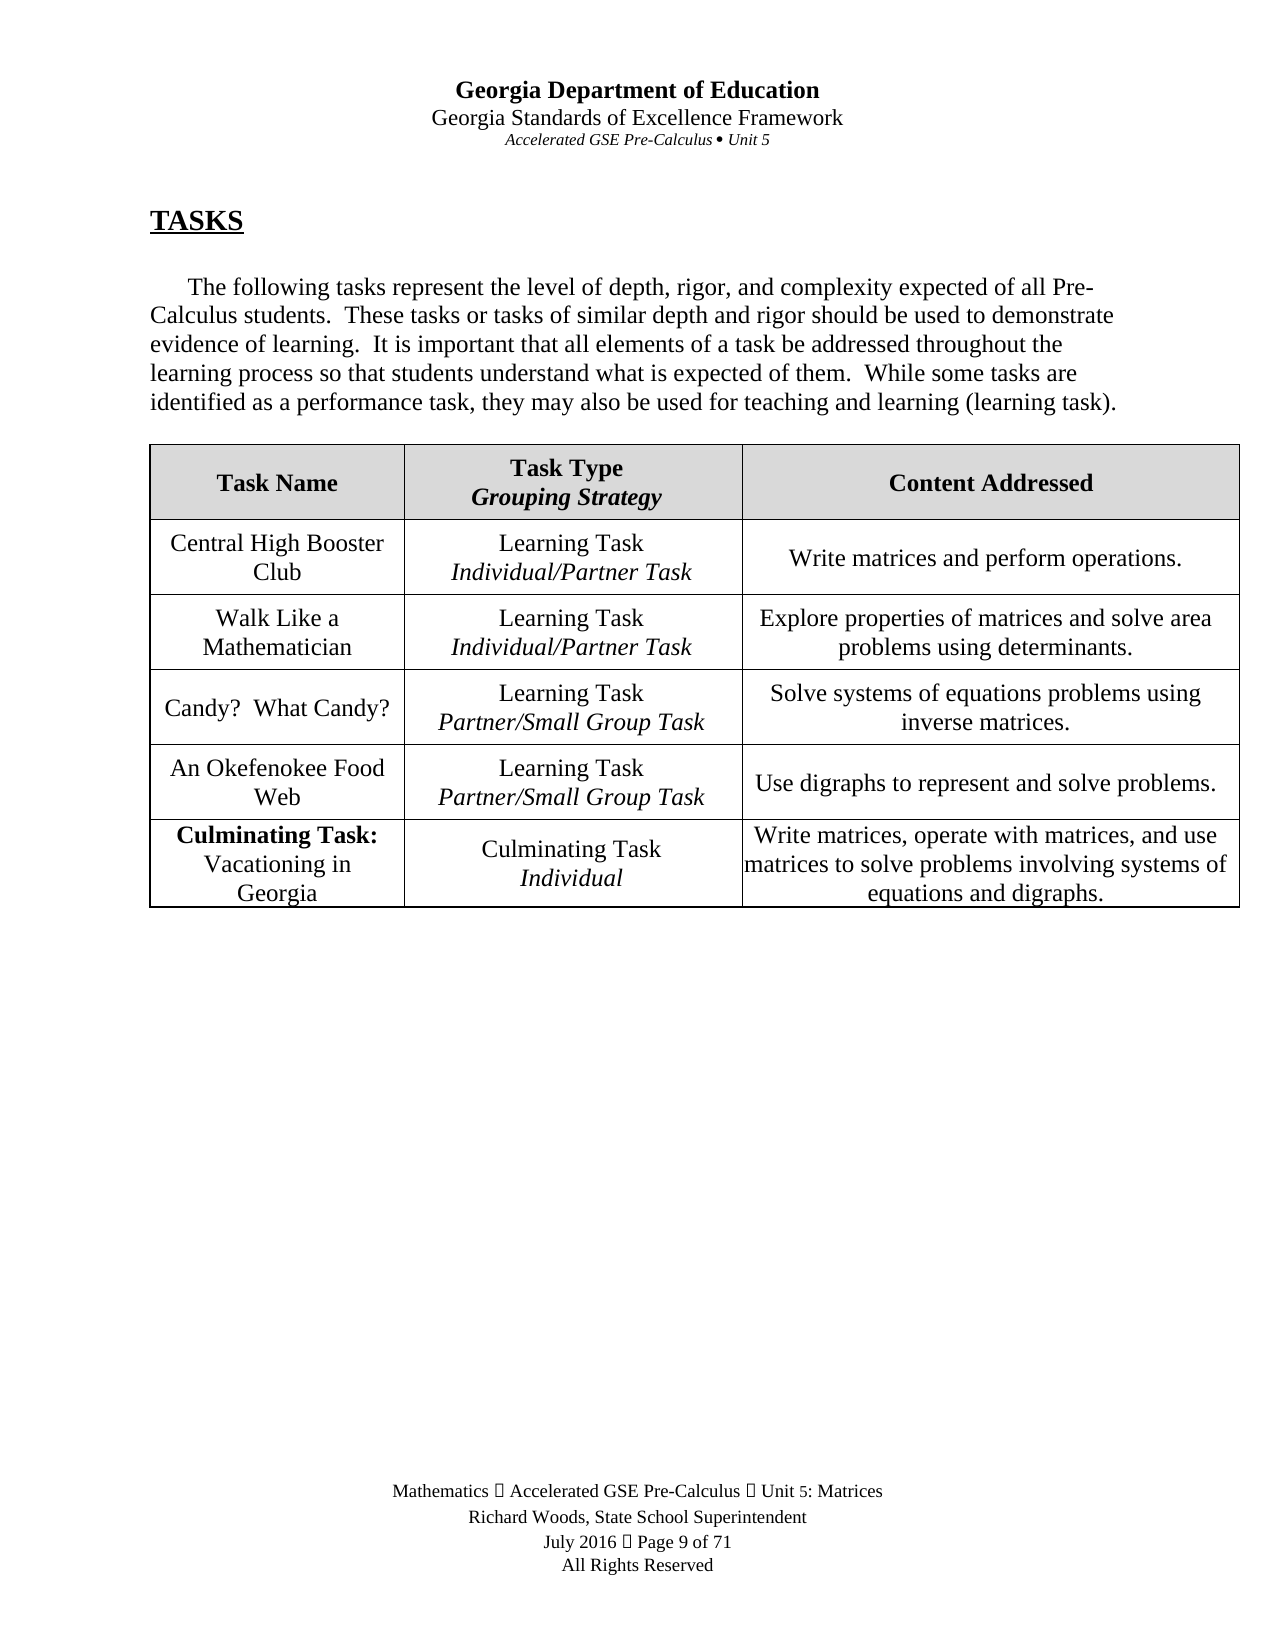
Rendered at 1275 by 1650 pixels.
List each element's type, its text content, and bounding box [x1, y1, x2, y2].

text The following tasks represent the level of depth, rigor, and complexity expected of all Pre-Calculus students. These tasks or tasks of similar depth and rigor should be used to demonstrate evidence of learning. It is important that all elements of a task be addressed throughout the learning process so that students understand what is expected of them. While some tasks are identified as a performance task, they may also be used for teaching and learning (learning task). [150, 272, 1125, 415]
table_header Task Type Grouping Strategy [405, 445, 742, 519]
table_cell Learning Task Individual/Partner Task [405, 595, 742, 669]
subtitle TASKS [150, 203, 1125, 237]
table_cell Culminating Task: Vacationing in Georgia [151, 820, 404, 906]
table_cell An Okefenokee Food Web [151, 745, 404, 819]
table_cell Central High Booster Club [151, 520, 404, 594]
table_cell Learning Task Individual/Partner Task [405, 520, 742, 594]
table_cell Walk Like a Mathematician [151, 595, 404, 669]
table_cell Solve systems of equations problems using inverse matrices. [743, 670, 1239, 744]
table_cell Candy? What Candy? [151, 670, 404, 744]
table_cell Learning Task Partner/Small Group Task [405, 670, 742, 744]
table_cell Write matrices, operate with matrices, and use matrices to solve problems involving systems of equations and digraphs. [743, 820, 1239, 906]
table_cell Learning Task Partner/Small Group Task [405, 745, 742, 819]
table_header Task Name [151, 445, 404, 519]
table_header Content Addressed [743, 445, 1239, 519]
table_cell Write matrices and perform operations. [743, 520, 1239, 594]
table_cell Culminating Task Individual [405, 820, 742, 906]
table_cell Explore properties of matrices and solve area problems using determinants. [743, 595, 1239, 669]
table_cell Use digraphs to represent and solve problems. [743, 745, 1239, 819]
